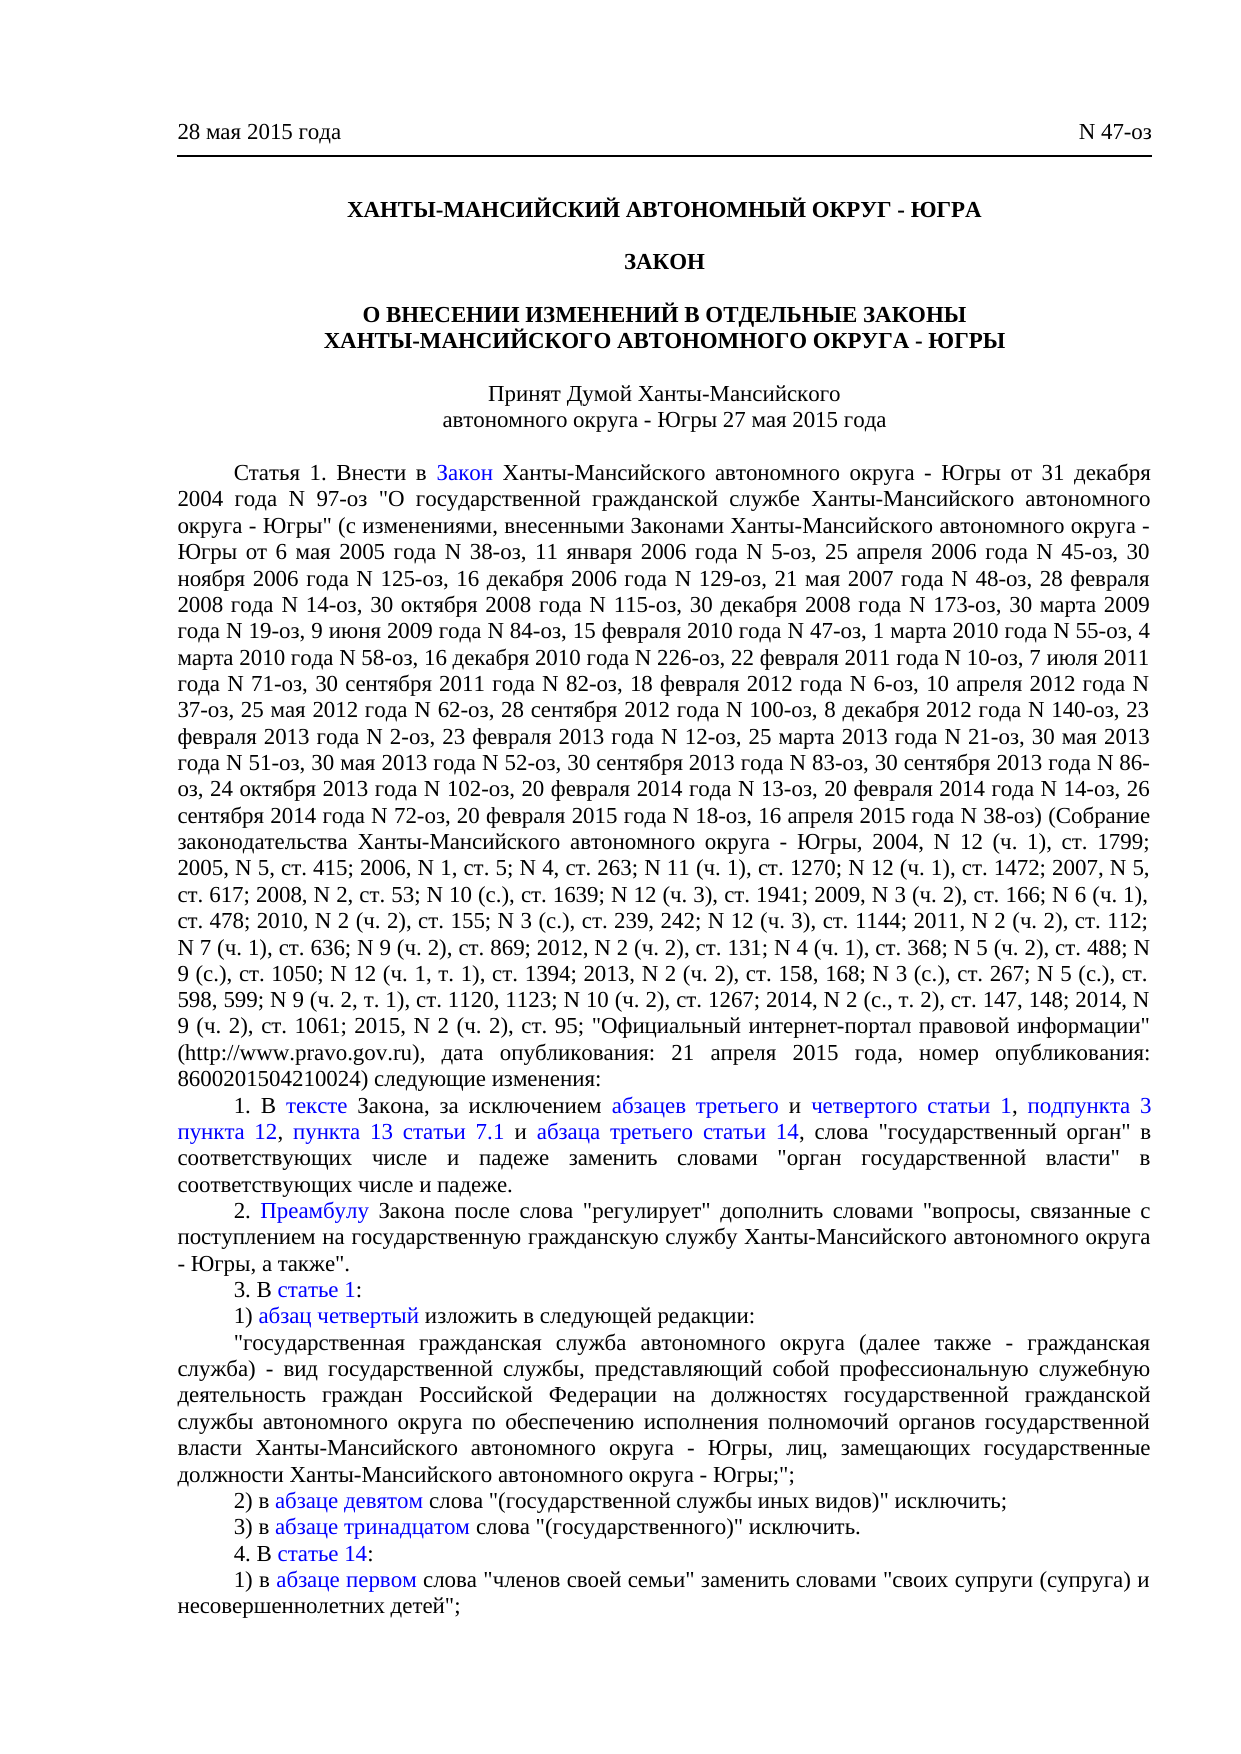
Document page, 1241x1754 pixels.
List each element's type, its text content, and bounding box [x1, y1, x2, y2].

title ХАНТЫ-МАНСИЙСКОГО АВТОНОМНОГО ОКРУГА - ЮГРЫ [177, 327, 1152, 354]
text Принят Думой Ханты-Мансийского [177, 380, 1152, 406]
text 3) в абзаце тринадцатом слова "(государственного)" исключить. [177, 1513, 1152, 1540]
title О ВНЕСЕНИИ ИЗМЕНЕНИЙ В ОТДЕЛЬНЫЕ ЗАКОНЫ [177, 301, 1152, 327]
table_header N 47-оз [664, 118, 1152, 144]
title ХАНТЫ-МАНСИЙСКИЙ АВТОНОМНЫЙ ОКРУГ - ЮГРА [177, 196, 1152, 222]
table_header 28 мая 2015 года [177, 118, 664, 144]
text "государственная гражданская служба автономного округа (далее также - гражданская служба) - вид государственной службы, представляющий собой профессиональную служебную деятельность граждан Российской Федерации на должностях государственной гражданской службы автономного округа по обеспечению исполнения полномочий органов государственной власти Ханты-Мансийского автономного округа - Югры, лиц, замещающих государственные должности Ханты-Мансийского автономного округа - Югры;"; [177, 1329, 1152, 1487]
text 1) абзац четвертый изложить в следующей редакции: [177, 1302, 1152, 1329]
text 2. Преамбулу Закона после слова "регулирует" дополнить словами "вопросы, связанные с поступлением на государственную гражданскую службу Ханты-Мансийского автономного округа - Югры, а также". [177, 1197, 1152, 1276]
text автономного округа - Югры 27 мая 2015 года [177, 406, 1152, 433]
text 4. В статье 14: [177, 1540, 1152, 1566]
title ЗАКОН [177, 248, 1152, 275]
text 2) в абзаце девятом слова "(государственной службы иных видов)" исключить; [177, 1487, 1152, 1513]
text 3. В статье 1: [177, 1276, 1152, 1302]
text 1. В тексте Закона, за исключением абзацев третьего и четвертого статьи 1, подпункта 3 пункта 12, пункта 13 статьи 7.1 и абзаца третьего статьи 14, слова "государственный орган" в соответствующих числе и падеже заменить словами "орган государственной власти" в соответствующих числе и падеже. [177, 1092, 1152, 1197]
text 1) в абзаце первом слова "членов своей семьи" заменить словами "своих супруги (супруга) и несовершеннолетних детей"; [177, 1566, 1152, 1619]
text Статья 1. Внести в Закон Ханты-Мансийского автономного округа - Югры от 31 декабря 2004 года N 97-оз "О государственной гражданской службе Ханты-Мансийского автономного округа - Югры" (с изменениями, внесенными Законами Ханты-Мансийского автономного округа - Югры от 6 мая 2005 года N 38-оз, 11 января 2006 года N 5-оз, 25 апреля 2006 года N 45-оз, 30 ноября 2006 года N 125-оз, 16 декабря 2006 года N 129-оз, 21 мая 2007 года N 48-оз, 28 февраля 2008 года N 14-оз, 30 октября 2008 года N 115-оз, 30 декабря 2008 года N 173-оз, 30 марта 2009 года N 19-оз, 9 июня 2009 года N 84-оз, 15 февраля 2010 года N 47-оз, 1 марта 2010 года N 55-оз, 4 марта 2010 года N 58-оз, 16 декабря 2010 года N 226-оз, 22 февраля 2011 года N 10-оз, 7 июля 2011 года N 71-оз, 30 сентября 2011 года N 82-оз, 18 февраля 2012 года N 6-оз, 10 апреля 2012 года N 37-оз, 25 мая 2012 года N 62-оз, 28 сентября 2012 года N 100-оз, 8 декабря 2012 года N 140-оз, 23 февраля 2013 года N 2-оз, 23 февраля 2013 года N 12-оз, 25 марта 2013 года N 21-оз, 30 мая 2013 года N 51-оз, 30 мая 2013 года N 52-оз, 30 сентября 2013 года N 83-оз, 30 сентября 2013 года N 86-оз, 24 октября 2013 года N 102-оз, 20 февраля 2014 года N 13-оз, 20 февраля 2014 года N 14-оз, 26 сентября 2014 года N 72-оз, 20 февраля 2015 года N 18-оз, 16 апреля 2015 года N 38-оз) (Собрание законодательства Ханты-Мансийского автономного округа - Югры, 2004, N 12 (ч. 1), ст. 1799; 2005, N 5, ст. 415; 2006, N 1, ст. 5; N 4, ст. 263; N 11 (ч. 1), ст. 1270; N 12 (ч. 1), ст. 1472; 2007, N 5, ст. 617; 2008, N 2, ст. 53; N 10 (с.), ст. 1639; N 12 (ч. 3), ст. 1941; 2009, N 3 (ч. 2), ст. 166; N 6 (ч. 1), ст. 478; 2010, N 2 (ч. 2), ст. 155; N 3 (с.), ст. 239, 242; N 12 (ч. 3), ст. 1144; 2011, N 2 (ч. 2), ст. 112; N 7 (ч. 1), ст. 636; N 9 (ч. 2), ст. 869; 2012, N 2 (ч. 2), ст. 131; N 4 (ч. 1), ст. 368; N 5 (ч. 2), ст. 488; N 9 (с.), ст. 1050; N 12 (ч. 1, т. 1), ст. 1394; 2013, N 2 (ч. 2), ст. 158, 168; N 3 (с.), ст. 267; N 5 (с.), ст. 598, 599; N 9 (ч. 2, т. 1), ст. 1120, 1123; N 10 (ч. 2), ст. 1267; 2014, N 2 (с., т. 2), ст. 147, 148; 2014, N 9 (ч. 2), ст. 1061; 2015, N 2 (ч. 2), ст. 95; "Официальный интернет-портал правовой информации" (http://www.pravo.gov.ru), дата опубликования: 21 апреля 2015 года, номер опубликования: 8600201504210024) следующие изменения: [177, 459, 1152, 1092]
